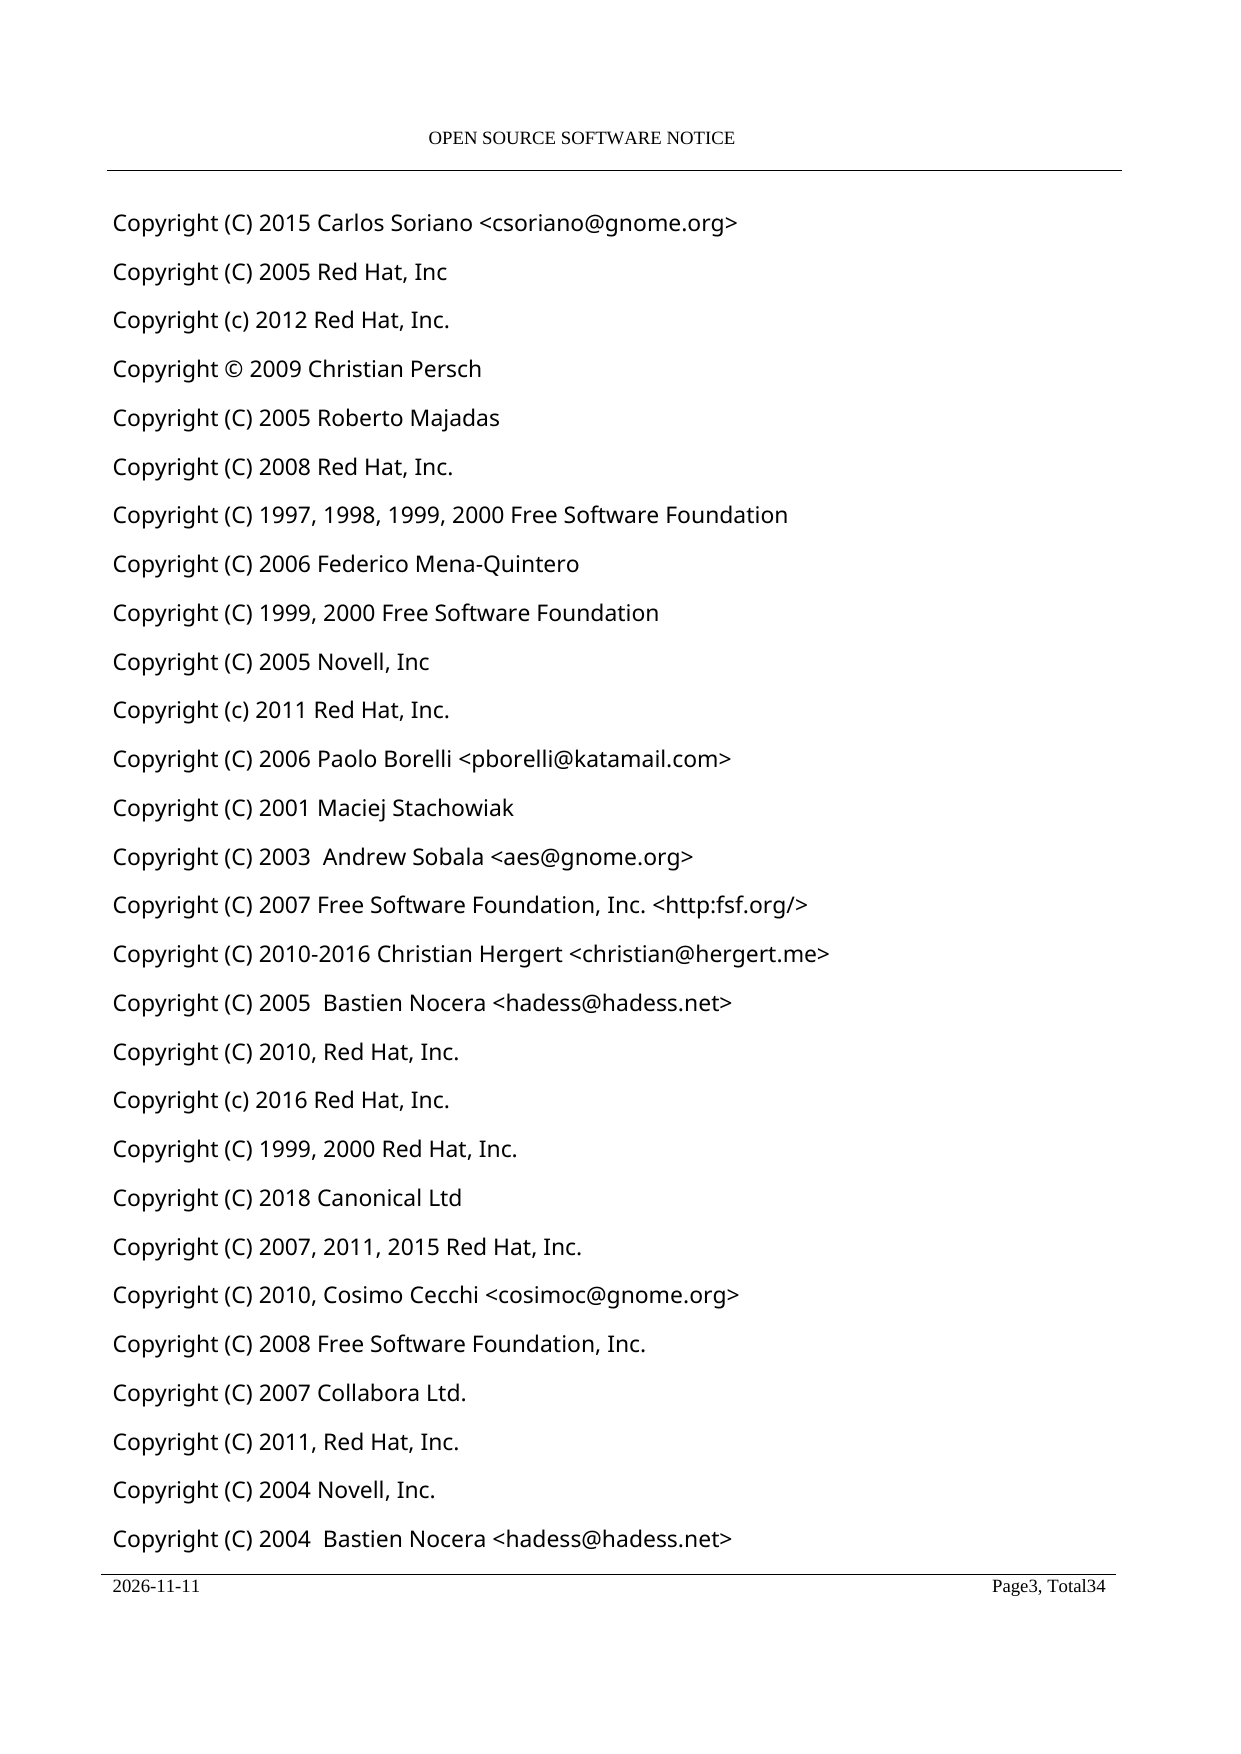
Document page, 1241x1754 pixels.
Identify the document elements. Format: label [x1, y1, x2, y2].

text [112, 206, 1128, 1555]
